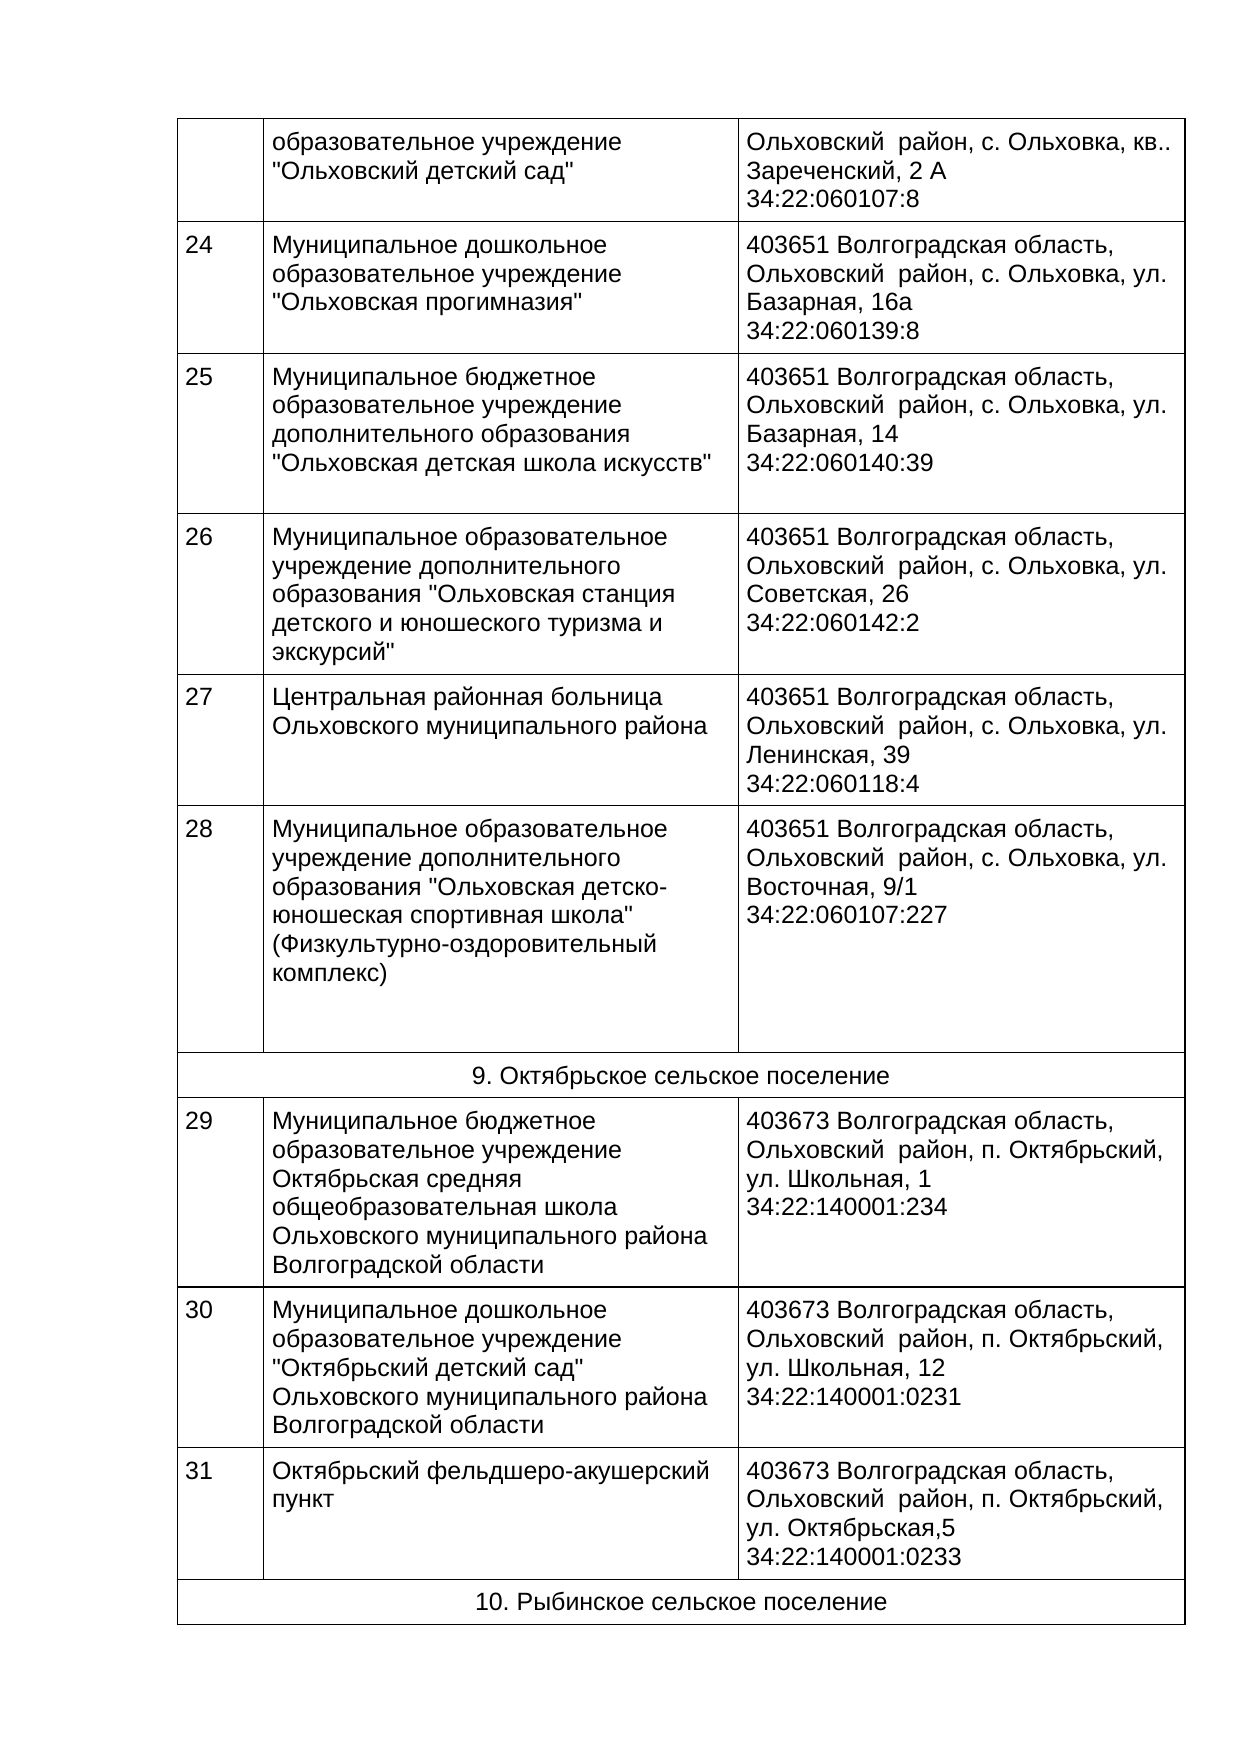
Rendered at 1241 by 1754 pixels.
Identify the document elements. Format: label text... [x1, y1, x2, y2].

table_cell 27 [178, 675, 263, 805]
table_cell 30 [178, 1288, 263, 1447]
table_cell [264, 119, 738, 221]
table_cell 25 [178, 354, 263, 513]
table_cell 29 [178, 1098, 263, 1286]
table_cell 9. Октябрьское сельское поселение [178, 1053, 1184, 1097]
table_cell 403673 Волгоградская область, Ольховский район, п. Октябрьский, ул. Октябрьская,5 34:22:140001:0233 [739, 1448, 1184, 1578]
table_cell Муниципальное образовательное учреждение дополнительного образования "Ольховская станция детского и юношеского туризма и экскурсий" [264, 514, 738, 673]
table_cell 23 [178, 119, 263, 221]
table_cell 10. Рыбинское сельское поселение [178, 1580, 1184, 1624]
table_cell 403651 Волгоградская область, Ольховский район, с. Ольховка, ул. Ленинская, 39 34:22:060118:4 [739, 675, 1184, 805]
table_cell 28 [178, 806, 263, 1052]
table_cell Центральная районная больница Ольховского муниципального района [264, 675, 738, 805]
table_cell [739, 119, 1184, 221]
table_cell 403673 Волгоградская область, Ольховский район, п. Октябрьский, ул. Школьная, 12 34:22:140001:0231 [739, 1288, 1184, 1447]
table_cell 31 [178, 1448, 263, 1578]
table_cell Муниципальное бюджетное образовательное учреждение Октябрьская средняя общеобразовательная школа Ольховского муниципального района Волгоградской области [264, 1098, 738, 1286]
table_cell Муниципальное дошкольное образовательное учреждение "Ольховская прогимназия" [264, 222, 738, 353]
table_cell Муниципальное образовательное учреждение дополнительного образования "Ольховская детско-юношеская спортивная школа" (Физкультурно-оздоровительный комплекс) [264, 806, 738, 1052]
table_cell 26 [178, 514, 263, 673]
table_cell Октябрьский фельдшеро-акушерский пункт [264, 1448, 738, 1578]
table_cell 403673 Волгоградская область, Ольховский район, п. Октябрьский, ул. Школьная, 1 34:22:140001:234 [739, 1098, 1184, 1286]
table_cell 403651 Волгоградская область, Ольховский район, с. Ольховка, ул. Восточная, 9/1 34:22:060107:227 [739, 806, 1184, 1052]
table_cell 403651 Волгоградская область, Ольховский район, с. Ольховка, ул. Базарная, 14 34:22:060140:39 [739, 354, 1184, 513]
table_cell 403651 Волгоградская область, Ольховский район, с. Ольховка, ул. Базарная, 16а 34:22:060139:8 [739, 222, 1184, 353]
table_cell Муниципальное бюджетное образовательное учреждение дополнительного образования "Ольховская детская школа искусств" [264, 354, 738, 513]
table_cell 403651 Волгоградская область, Ольховский район, с. Ольховка, ул. Советская, 26 34:22:060142:2 [739, 514, 1184, 673]
table_cell Муниципальное дошкольное образовательное учреждение "Октябрьский детский сад" Ольховского муниципального района Волгоградской области [264, 1288, 738, 1447]
table_cell 24 [178, 222, 263, 353]
